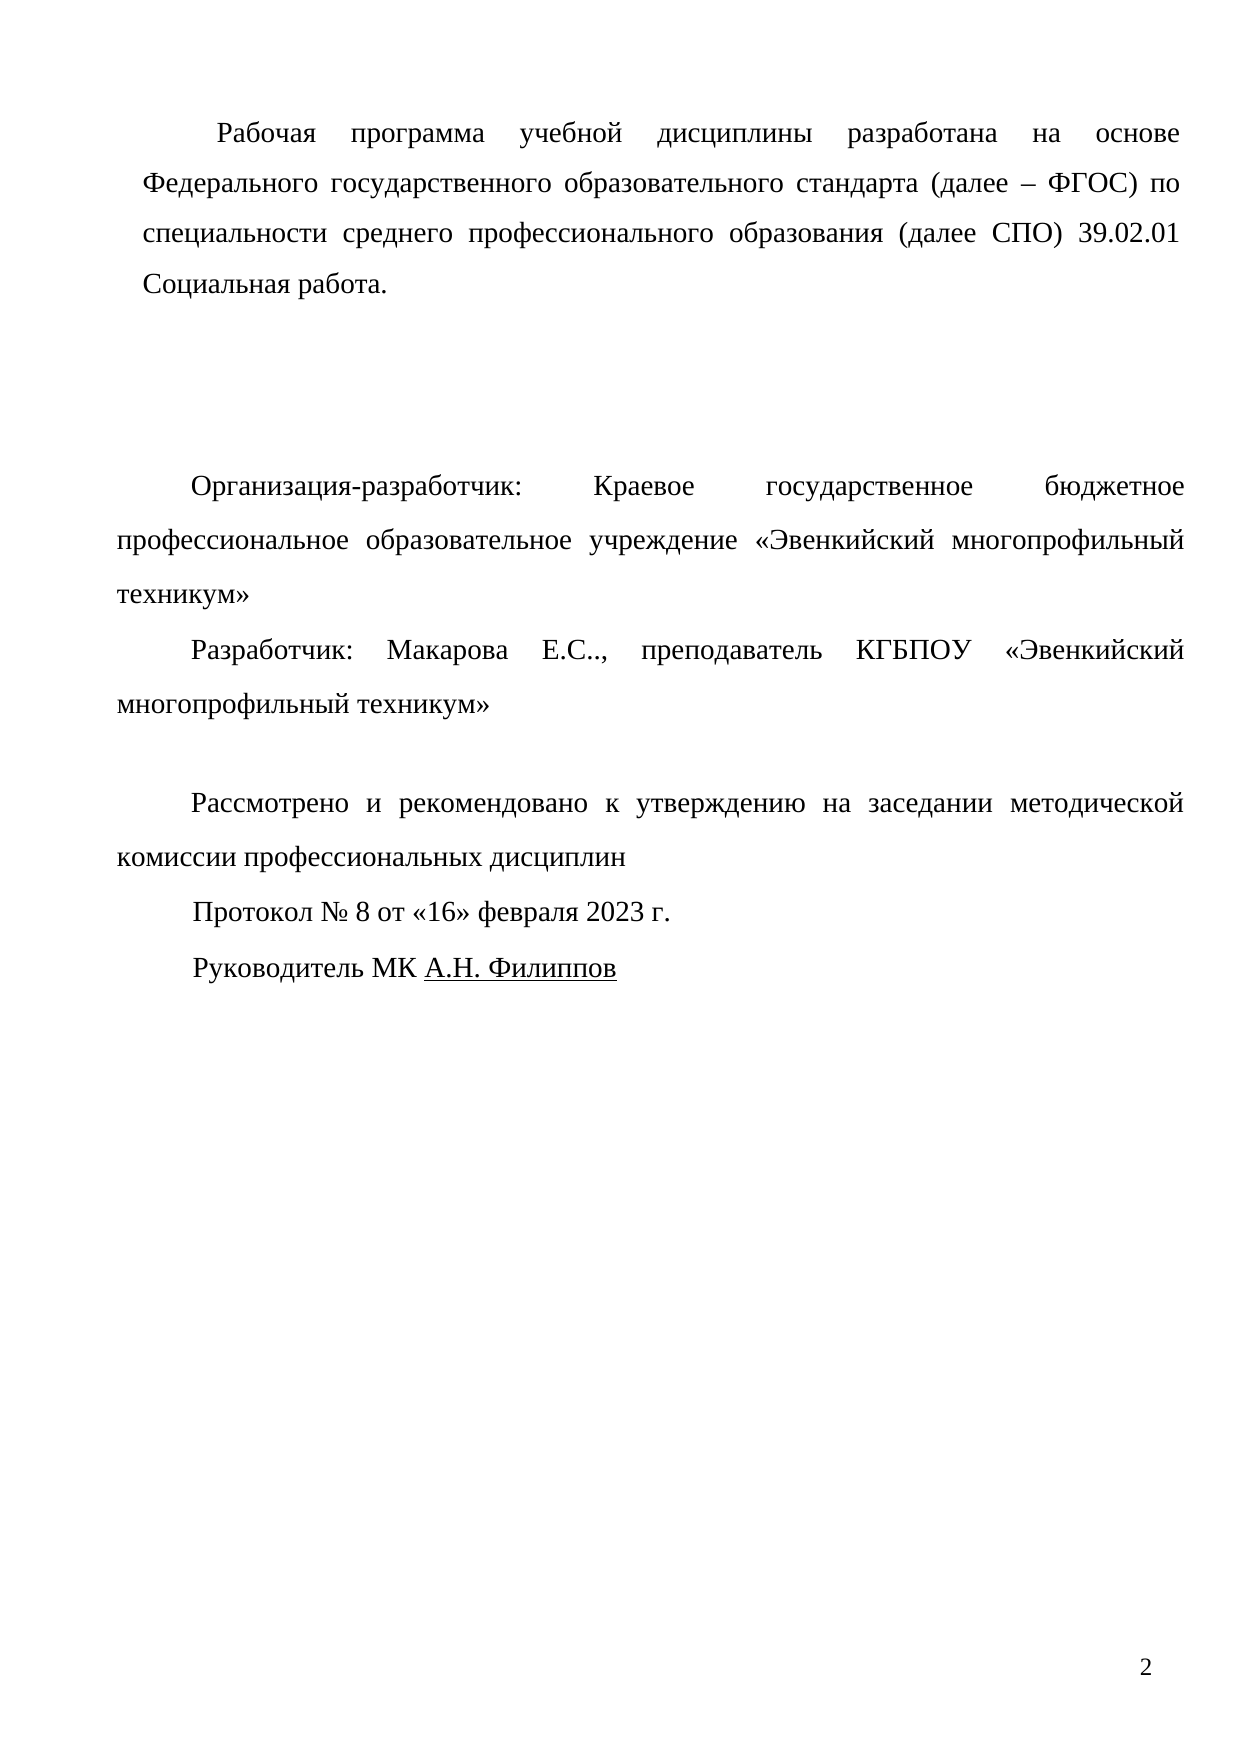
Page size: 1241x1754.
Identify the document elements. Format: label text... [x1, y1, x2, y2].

text Организация-разработчик: Краевое государственное бюджетное профессиональное образовательное учреждение «Эвенкийский многопрофильный техникум» [117, 468, 1185, 610]
text Протокол № 8 от «16» февраля 2023 г. [192, 894, 1185, 928]
text Руководитель МК А.Н. Филиппов [192, 951, 1185, 984]
text Разработчик: Макарова Е.С.., преподаватель КГБПОУ «Эвенкийский многопрофильный техникум» [117, 632, 1185, 720]
text Рассмотрено и рекомендовано к утверждению на заседании методической комиссии профессиональных дисциплин [117, 785, 1185, 872]
text Рабочая программа учебной дисциплины разработана на основе Федерального государственного образовательного стандарта (далее – ФГОС) по специальности среднего профессионального образования (далее СПО) 39.02.01 Социальная работа. [142, 115, 1181, 299]
